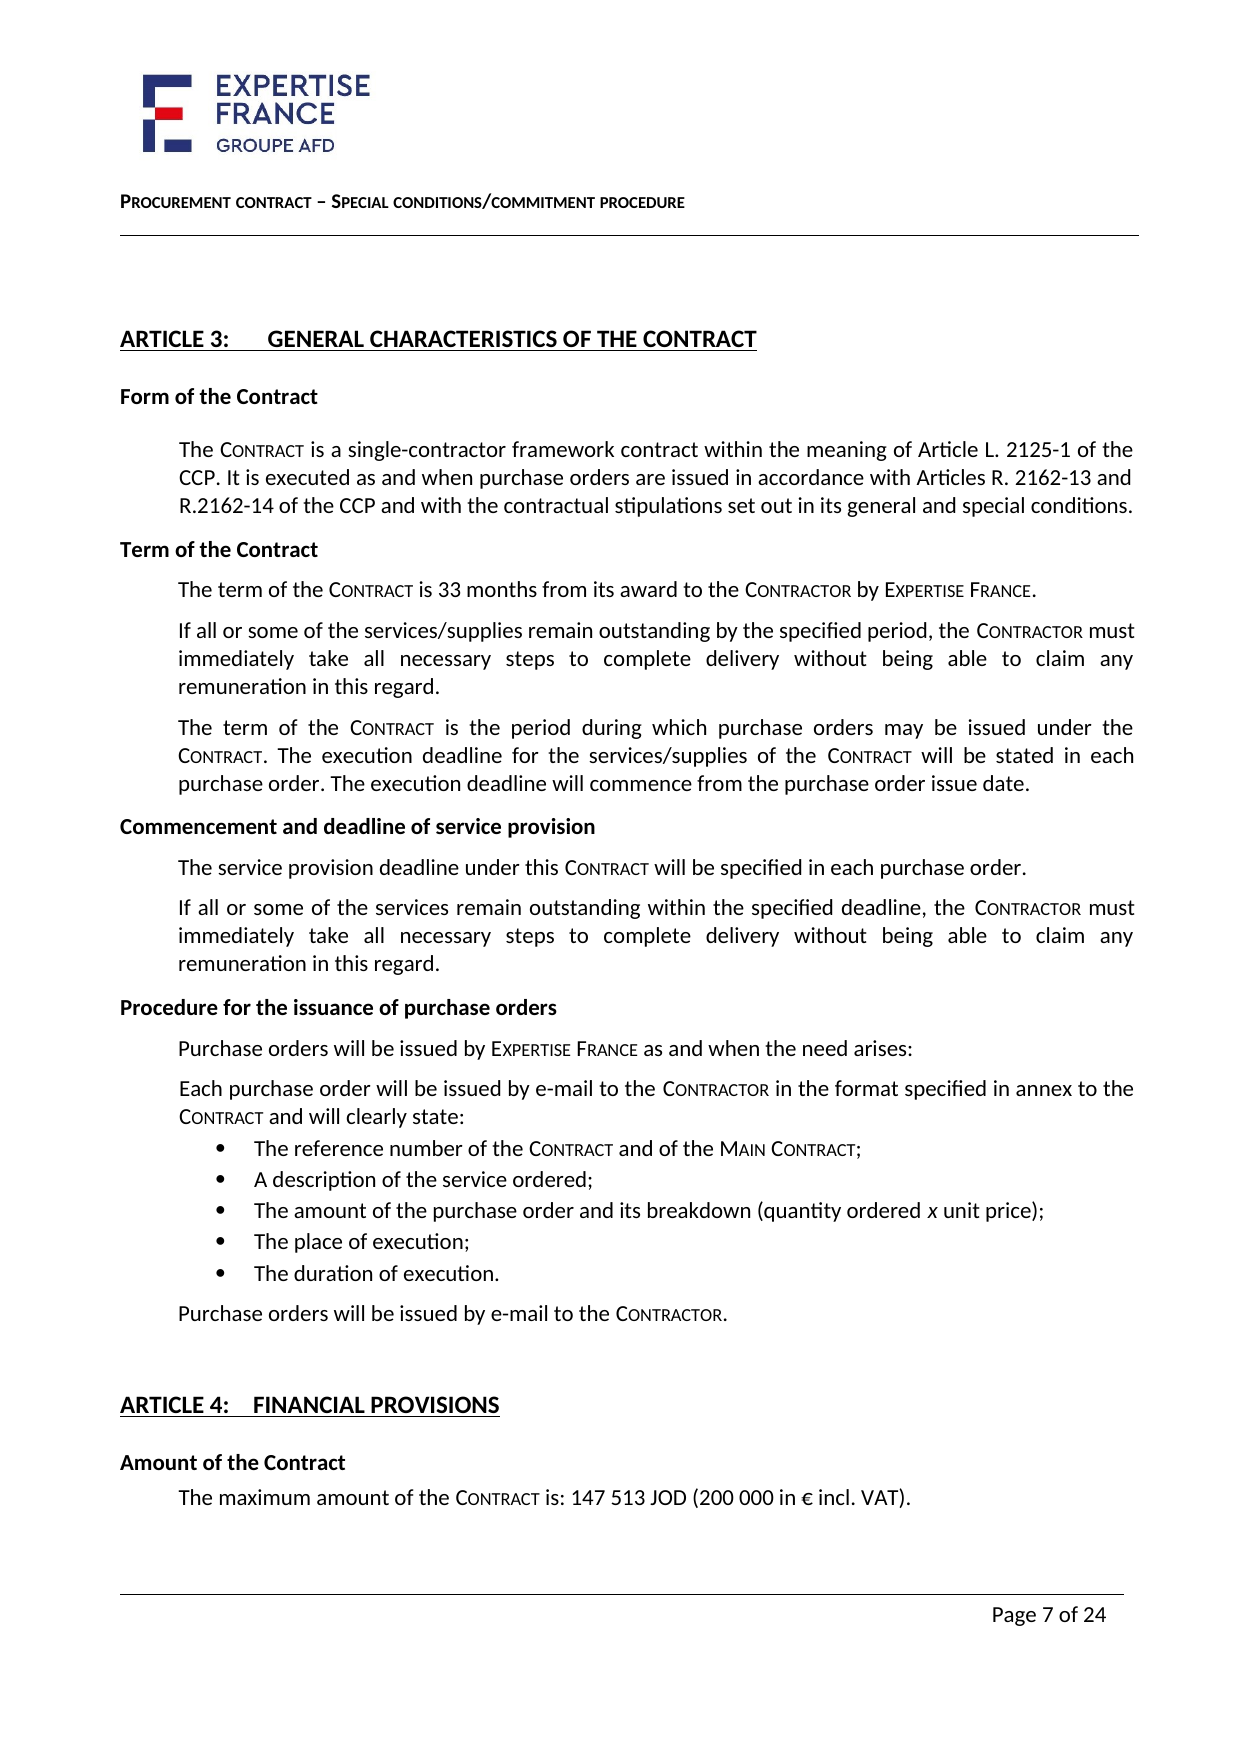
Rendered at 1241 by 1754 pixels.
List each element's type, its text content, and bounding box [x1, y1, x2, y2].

subtitle Form of the Contract [120, 379, 1135, 410]
subtitle Term of the Contract [120, 532, 1135, 563]
text If all or some of the services remain outstanding within the specified deadline, the Contractor must immediately take all necessary steps to complete delivery without being able to claim any remuneration in this regard. [178, 893, 1135, 978]
text If all or some of the services/supplies remain outstanding by the specified period, the Contractor must immediately take all necessary steps to complete delivery without being able to claim any remuneration in this regard. [178, 616, 1135, 700]
subtitle Procedure for the issuance of purchase orders [120, 990, 1135, 1021]
text The service provision deadline under this Contract will be specified in each purchase order. [178, 853, 1135, 881]
picture [120, 41, 397, 183]
subtitle Amount of the Contract [120, 1445, 1135, 1476]
text The term of the Contract is 33 months from its award to the Contractor by Expertise France. [178, 576, 1135, 604]
list A description of the service ordered; [216, 1162, 1135, 1193]
list Financial provisions [120, 1390, 1135, 1420]
list The reference number of the Contract and of the Main Contract; [216, 1130, 1135, 1162]
text Purchase orders will be issued by Expertise France as and when the need arises: [178, 1034, 1135, 1062]
text Purchase orders will be issued by e-mail to the Contractor. [178, 1299, 1135, 1327]
text Each purchase order will be issued by e-mail to the Contractor in the format specified in annex to the Contract and will clearly state: [179, 1074, 1135, 1130]
text The term of the Contract is the period during which purchase orders may be issued under the Contract. The execution deadline for the services/supplies of the Contract will be stated in each purchase order. The execution deadline will commence from the purchase order issue date. [178, 713, 1135, 797]
list The place of execution; [216, 1224, 1135, 1255]
subtitle Commencement and deadline of service provision [120, 809, 1135, 841]
list The maximum amount of the Contract is: 147 513 JOD (200 000 in € incl. VAT). [178, 1483, 1135, 1511]
list The amount of the purchase order and its breakdown (quantity ordered x unit price); [216, 1193, 1135, 1224]
list The duration of execution. [216, 1255, 1135, 1287]
text The Contract is a single-contractor framework contract within the meaning of Article L. 2125-1 of the CCP. It is executed as and when purchase orders are issued in accordance with Articles R. 2162-13 and R.2162-14 of the CCP and with the contractual stipulations set out in its general and special conditions. [179, 435, 1135, 519]
list General characteristics of the Contract [120, 323, 1135, 354]
